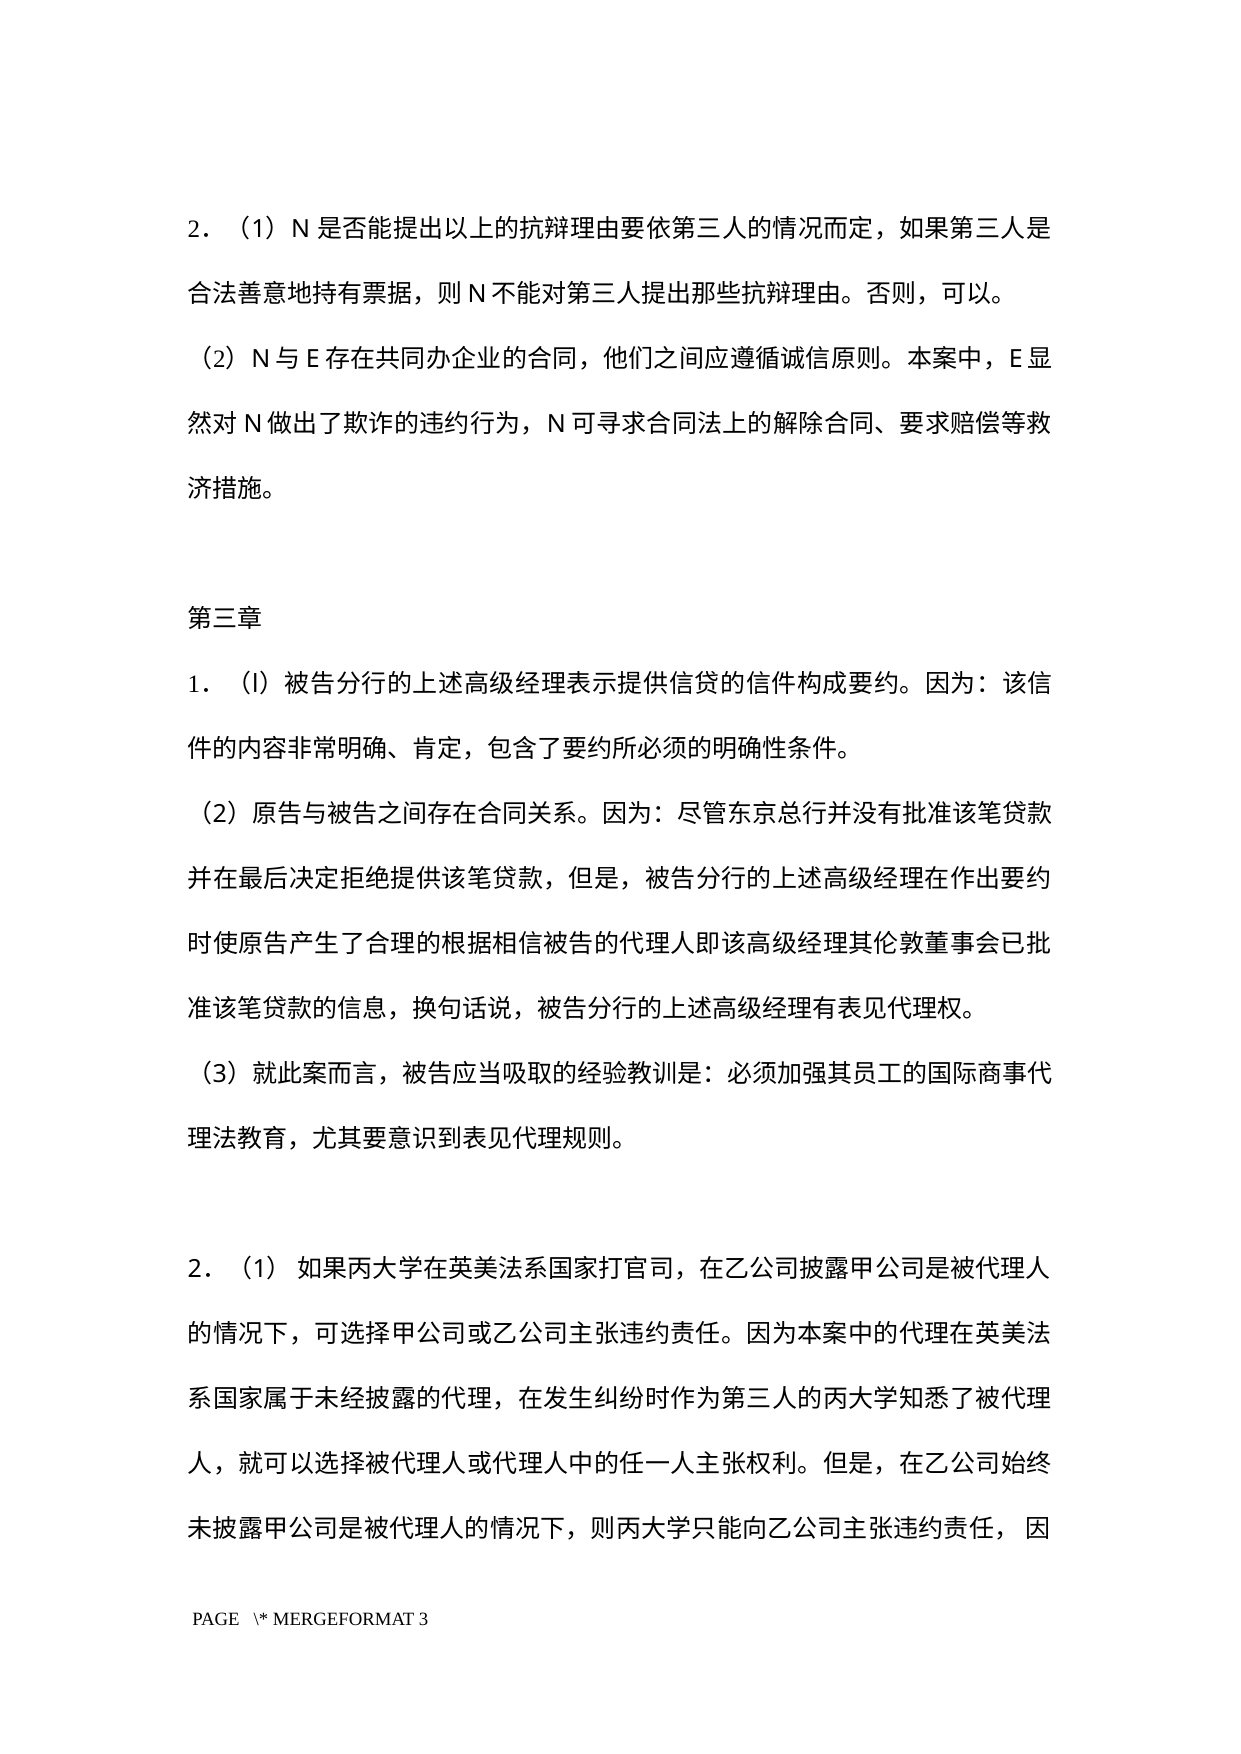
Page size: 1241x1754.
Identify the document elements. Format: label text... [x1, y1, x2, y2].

text 1．（l）被告分行的上述高级经理表示提供信贷的信件构成要约。因为：该信件的内容非常明确、肯定，包含了要约所必须的明确性条件。 [187, 649, 1053, 779]
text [187, 1234, 1053, 1559]
text （2）N与E存在共同办企业的合同，他们之间应遵循诚信原则。本案中，E显然对N做出了欺诈的违约行为，N可寻求合同法上的解除合同、要求赔偿等救济措施。 [187, 324, 1053, 519]
text （2）原告与被告之间存在合同关系。因为：尽管东京总行并没有批准该笔贷款并在最后决定拒绝提供该笔贷款，但是，被告分行的上述高级经理在作出要约时使原告产生了合理的根据相信被告的代理人即该高级经理其伦敦董事会已批准该笔贷款的信息，换句话说，被告分行的上述高级经理有表见代理权。 [187, 779, 1053, 1039]
text （3）就此案而言，被告应当吸取的经验教训是：必须加强其员工的国际商事代理法教育，尤其要意识到表见代理规则。 [187, 1039, 1053, 1169]
text 第三章 [187, 584, 1053, 649]
text 2．（1）N 是否能提出以上的抗辩理由要依第三人的情况而定，如果第三人是合法善意地持有票据，则N不能对第三人提出那些抗辩理由。否则，可以。 [187, 194, 1053, 324]
